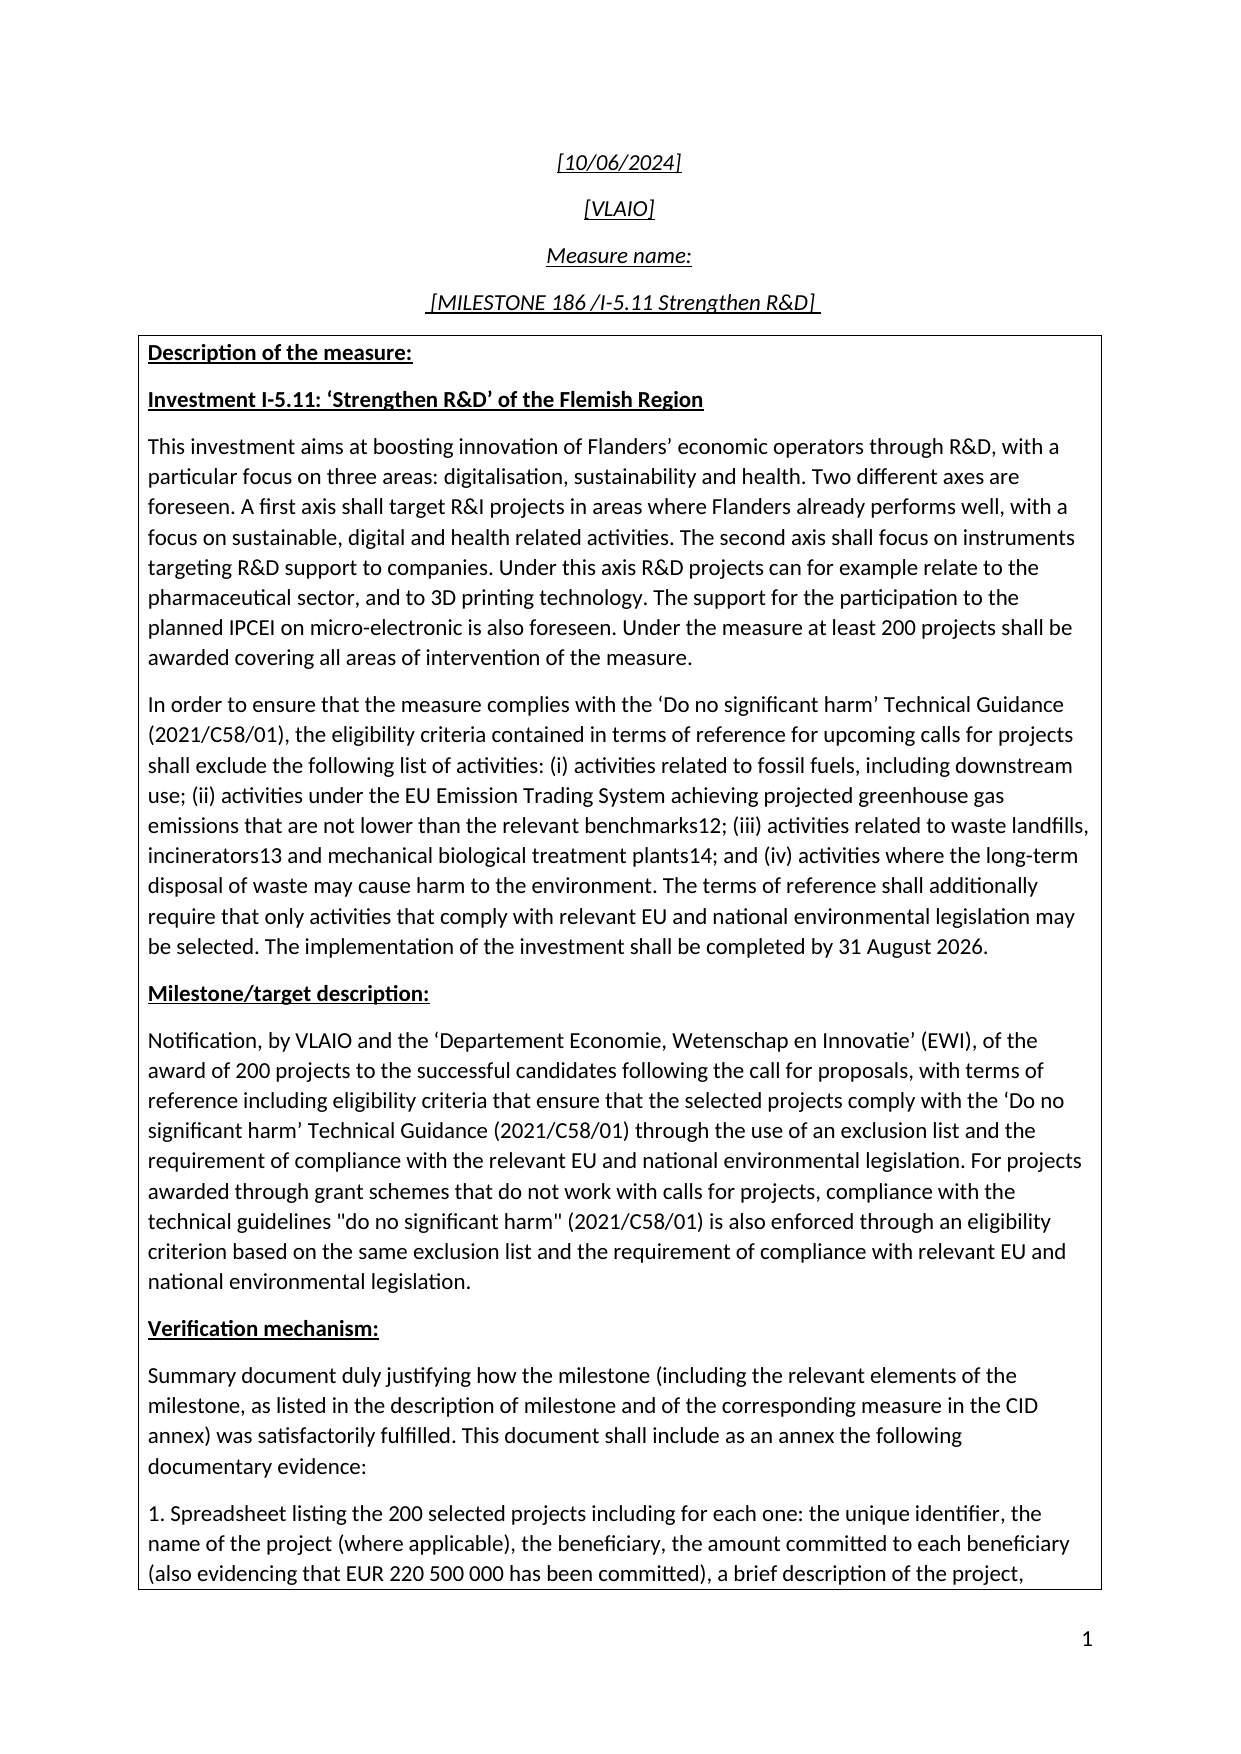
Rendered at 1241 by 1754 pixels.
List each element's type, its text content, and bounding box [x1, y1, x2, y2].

text Measure name: [148, 241, 1092, 269]
text Description of the measure: [139, 336, 1101, 366]
text Summary document duly justifying how the milestone (including the relevant elements of the milestone, as listed in the description of milestone and of the corresponding measure in the CID annex) was satisfactorily fulfilled. This document shall include as an annex the following documentary evidence: [139, 1358, 1101, 1480]
text Investment I-5.11: ‘Strengthen R&D’ of the Flemish Region [139, 382, 1101, 413]
text This investment aims at boosting innovation of Flanders’ economic operators through R&D, with a particular focus on three areas: digitalisation, sustainability and health. Two different axes are foreseen. A first axis shall target R&I projects in areas where Flanders already performs well, with a focus on sustainable, digital and health related activities. The second axis shall focus on instruments targeting R&D support to companies. Under this axis R&D projects can for example relate to the pharmaceutical sector, and to 3D printing technology. The support for the participation to the planned IPCEI on micro-electronic is also foreseen. Under the measure at least 200 projects shall be awarded covering all areas of intervention of the measure. [139, 429, 1101, 672]
text In order to ensure that the measure complies with the ‘Do no significant harm’ Technical Guidance (2021/C58/01), the eligibility criteria contained in terms of reference for upcoming calls for projects shall exclude the following list of activities: (i) activities related to fossil fuels, including downstream use; (ii) activities under the EU Emission Trading System achieving projected greenhouse gas emissions that are not lower than the relevant benchmarks12; (iii) activities related to waste landfills, incinerators13 and mechanical biological treatment plants14; and (iv) activities where the long-term disposal of waste may cause harm to the environment. The terms of reference shall additionally require that only activities that comply with relevant EU and national environmental legislation may be selected. The implementation of the investment shall be completed by 31 August 2026. [139, 687, 1101, 960]
text [10/06/2024] [148, 148, 1092, 176]
text Milestone/target description: [139, 976, 1101, 1007]
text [139, 1496, 1101, 1589]
text [MILESTONE 186 /I-5.11 Strengthen R&D] [148, 288, 1092, 316]
text Verification mechanism: [139, 1311, 1101, 1342]
text [VLAIO] [148, 194, 1092, 223]
text Notification, by VLAIO and the ‘Departement Economie, Wetenschap en Innovatie’ (EWI), of the award of 200 projects to the successful candidates following the call for proposals, with terms of reference including eligibility criteria that ensure that the selected projects comply with the ‘Do no significant harm’ Technical Guidance (2021/C58/01) through the use of an exclusion list and the requirement of compliance with the relevant EU and national environmental legislation. For projects awarded through grant schemes that do not work with calls for projects, compliance with the technical guidelines "do no significant harm" (2021/C58/01) is also enforced through an eligibility criterion based on the same exclusion list and the requirement of compliance with relevant EU and national environmental legislation. [139, 1023, 1101, 1296]
